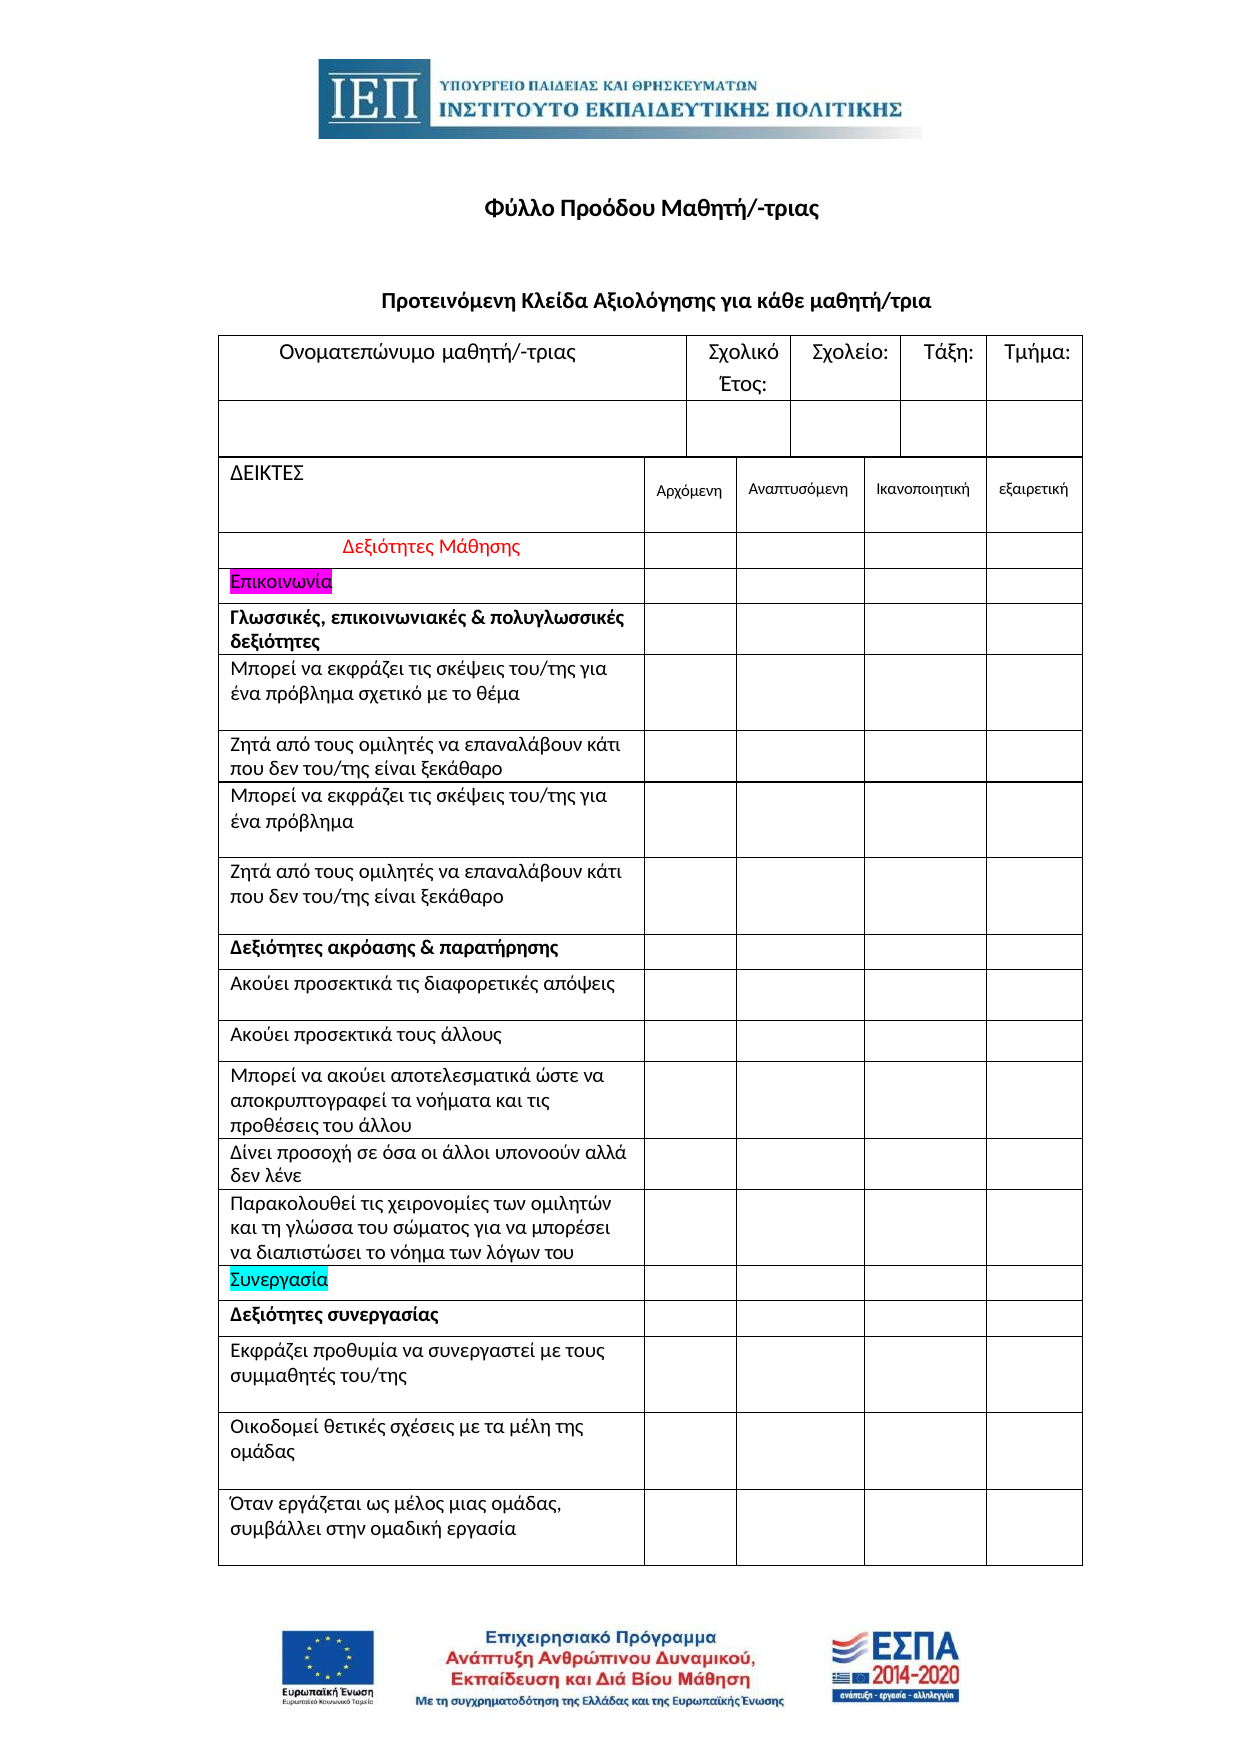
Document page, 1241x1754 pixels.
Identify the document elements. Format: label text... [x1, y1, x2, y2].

table_cell [737, 1413, 864, 1489]
table_cell Οικοδομεί θετικές σχέσεις με τα μέλη της ομάδας [219, 1413, 644, 1489]
table_cell [737, 731, 864, 781]
table_cell Δεξιότητες ακρόασης & παρατήρησης [219, 935, 644, 969]
table_cell [737, 1266, 864, 1300]
table_cell [987, 655, 1082, 730]
table_cell Παρακολουθεί τις χειρονομίες των ομιλητών και τη γλώσσα του σώματος για να μπορέσει να διαπιστώσει το νόημα των λόγων του [219, 1190, 644, 1265]
subtitle Προτεινόμενη Κλείδα Αξιολόγησης για κάθε μαθητή/τρια [217, 287, 1096, 314]
table_cell [737, 858, 864, 934]
table_cell [645, 1413, 736, 1489]
table_cell [987, 1490, 1082, 1565]
table_cell [791, 401, 900, 456]
table_cell [737, 1062, 864, 1138]
table_header Σχολικό Έτος: [687, 336, 790, 400]
table_cell [987, 1413, 1082, 1489]
table_cell [865, 533, 986, 568]
table_cell εξαιρετική [987, 458, 1082, 532]
table_cell [737, 1021, 864, 1061]
table_header Σχολείο: [791, 336, 900, 400]
table_cell [987, 1301, 1082, 1336]
table_cell [987, 731, 1082, 781]
table_cell [645, 604, 736, 654]
table_cell [645, 1301, 736, 1336]
table_cell Μπορεί να εκφράζει τις σκέψεις του/της για ένα πρόβλημα σχετικό με το θέμα [219, 655, 644, 730]
table_cell [737, 1337, 864, 1412]
table_cell [987, 569, 1082, 603]
table_cell Δεξιότητες Μάθησης [219, 533, 644, 568]
table_cell [687, 401, 790, 456]
table_cell [645, 1139, 736, 1188]
table_cell Συνεργασία [219, 1266, 644, 1300]
table_cell [645, 1190, 736, 1265]
table_cell Εκφράζει προθυμία να συνεργαστεί με τους συμμαθητές του/της [219, 1337, 644, 1412]
table_cell [865, 1337, 986, 1412]
table_cell Ακούει προσεκτικά τους άλλους [219, 1021, 644, 1061]
table_cell Γλωσσικές, επικοινωνιακές & πολυγλωσσικές δεξιότητες [219, 604, 644, 654]
table_cell [737, 1190, 864, 1265]
table_cell Ικανοποιητική [865, 458, 986, 532]
table_cell [737, 569, 864, 603]
table_cell [987, 1062, 1082, 1138]
table_cell [987, 401, 1082, 456]
table_cell [645, 1062, 736, 1138]
table_cell [737, 1301, 864, 1336]
table_cell [865, 604, 986, 654]
table_cell [987, 1190, 1082, 1265]
table_cell [865, 783, 986, 857]
table_cell [645, 935, 736, 969]
table_cell [645, 783, 736, 857]
table_cell [865, 970, 986, 1020]
table_cell [645, 1337, 736, 1412]
table_cell [987, 1337, 1082, 1412]
table_cell [987, 1139, 1082, 1188]
table_cell [865, 1413, 986, 1489]
table_cell [987, 935, 1082, 969]
table_cell Αρχόμενη [645, 458, 736, 532]
table_cell [737, 604, 864, 654]
table_cell [865, 1266, 986, 1300]
picture [318, 59, 922, 139]
table_cell [645, 1266, 736, 1300]
table_header Ονοματεπώνυμο μαθητή/-τριας [219, 336, 686, 400]
table_cell [737, 1139, 864, 1188]
table_cell [645, 533, 736, 568]
table_cell Μπορεί να εκφράζει τις σκέψεις του/της για ένα πρόβλημα [219, 783, 644, 857]
table_cell [737, 655, 864, 730]
table_cell [987, 858, 1082, 934]
table_cell Όταν εργάζεται ως μέλος μιας ομάδας, συμβάλλει στην ομαδική εργασία [219, 1490, 644, 1565]
table_cell [865, 1190, 986, 1265]
table_cell [219, 401, 686, 456]
text Φύλλο Προόδου Μαθητή/-τριας [161, 192, 1142, 222]
table_cell ΔΕΙΚΤΕΣ [219, 458, 644, 532]
table_cell [645, 655, 736, 730]
table_cell [865, 935, 986, 969]
table_cell [901, 401, 986, 456]
table_cell Αναπτυσόμενη [737, 458, 864, 532]
table_cell Δεξιότητες συνεργασίας [219, 1301, 644, 1336]
table_cell Ακούει προσεκτικά τις διαφορετικές απόψεις [219, 970, 644, 1020]
table_cell [987, 970, 1082, 1020]
table_cell [865, 569, 986, 603]
table_cell [865, 1301, 986, 1336]
table_cell [645, 1490, 736, 1565]
table_cell [987, 1021, 1082, 1061]
picture [272, 1624, 962, 1714]
table_cell [865, 731, 986, 781]
table_header Τμήμα: [987, 336, 1082, 400]
table_cell Επικοινωνία [219, 569, 644, 603]
table_cell Ζητά από τους ομιλητές να επαναλάβουν κάτι που δεν του/της είναι ξεκάθαρο [219, 731, 644, 781]
table_cell [865, 1490, 986, 1565]
table_cell [865, 1139, 986, 1188]
table_cell [645, 1021, 736, 1061]
table_cell [865, 858, 986, 934]
table_cell [737, 970, 864, 1020]
table_cell [865, 1021, 986, 1061]
table_cell [645, 731, 736, 781]
table_cell Δίνει προσοχή σε όσα οι άλλοι υπονοούν αλλά δεν λένε [219, 1139, 644, 1188]
table_cell [645, 858, 736, 934]
table_cell [737, 783, 864, 857]
table_cell [737, 935, 864, 969]
table_cell [865, 1062, 986, 1138]
table_cell [987, 1266, 1082, 1300]
table_cell Μπορεί να ακούει αποτελεσματικά ώστε να αποκρυπτογραφεί τα νοήματα και τις προθέσεις του άλλου [219, 1062, 644, 1138]
table_cell [987, 533, 1082, 568]
table_cell Ζητά από τους ομιλητές να επαναλάβουν κάτι που δεν του/της είναι ξεκάθαρο [219, 858, 644, 934]
table_cell [987, 604, 1082, 654]
table_cell [987, 783, 1082, 857]
table_header Τάξη: [901, 336, 986, 400]
table_cell [645, 569, 736, 603]
table_cell [865, 655, 986, 730]
table_cell [737, 1490, 864, 1565]
table_cell [645, 970, 736, 1020]
table_cell [737, 533, 864, 568]
